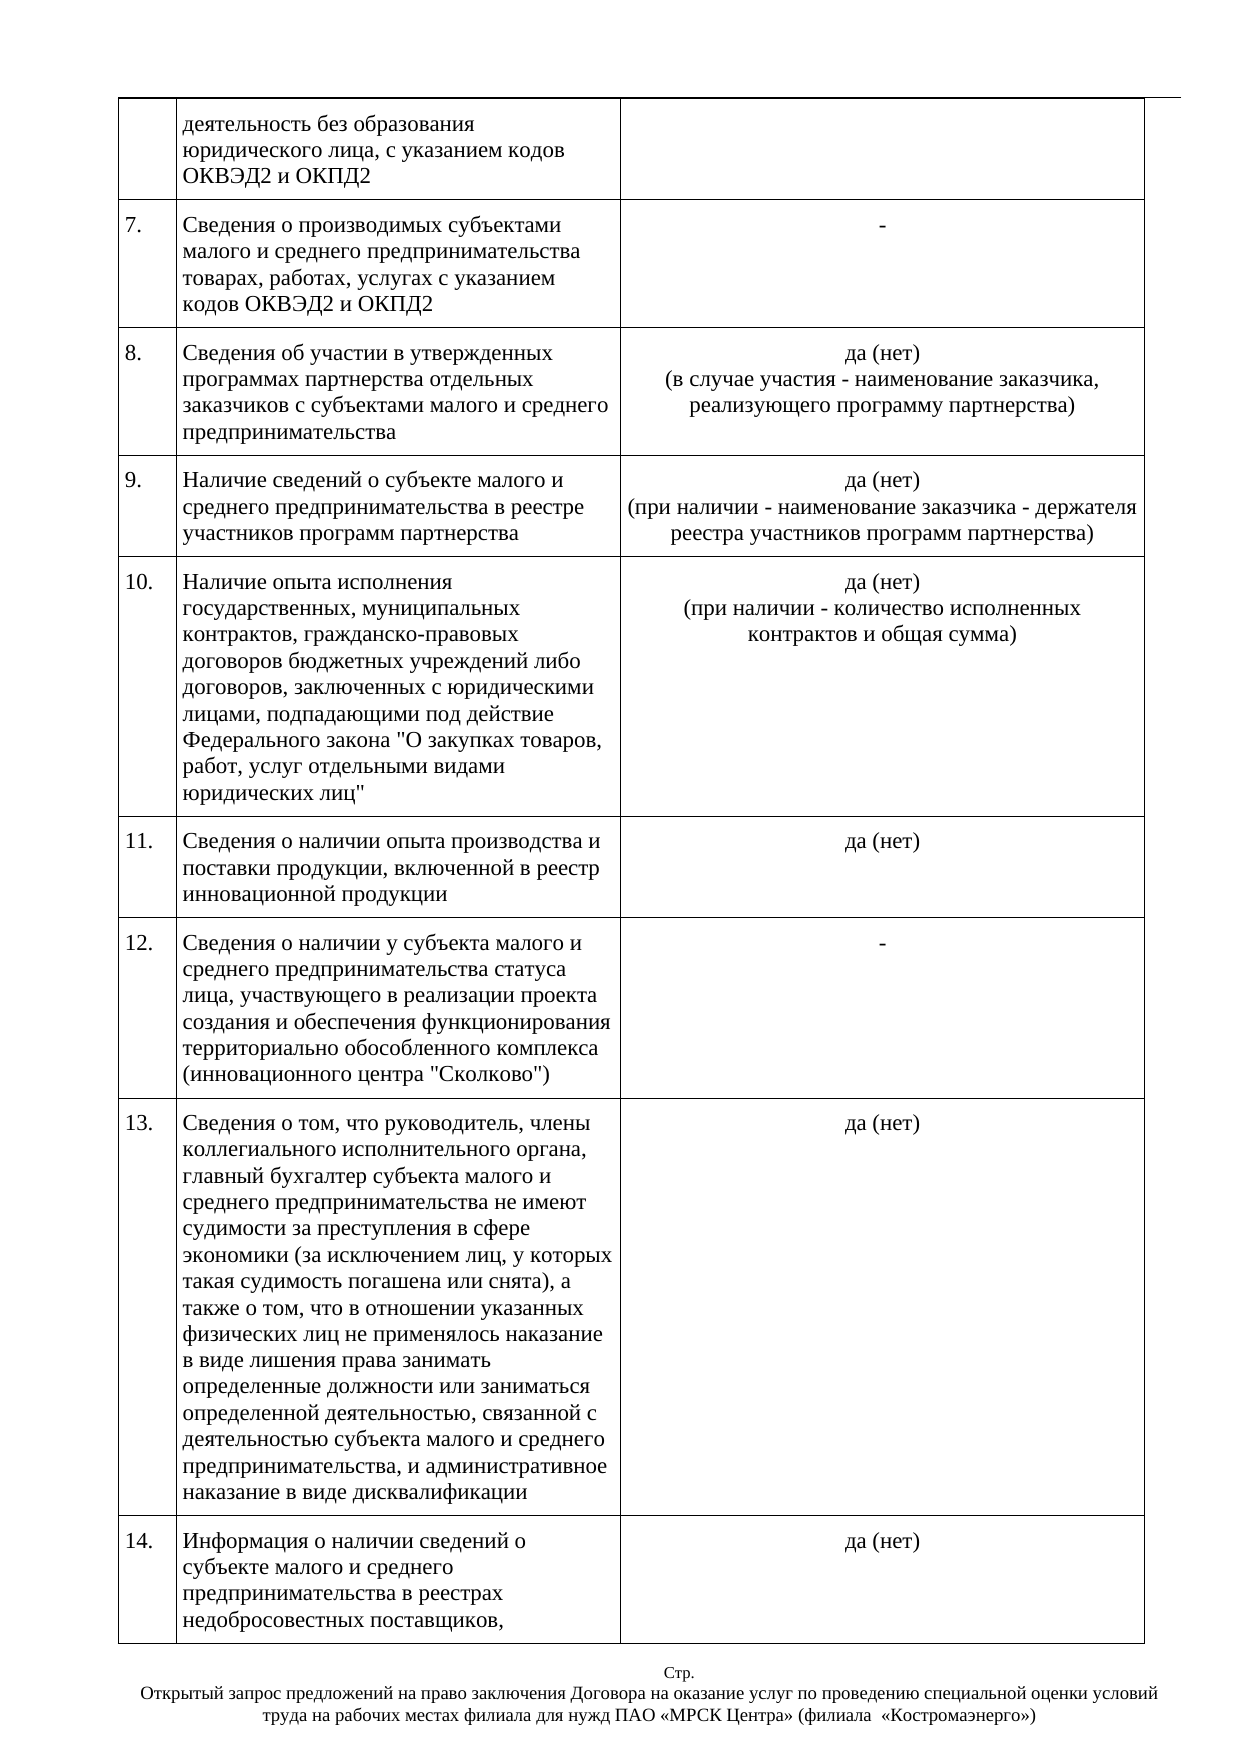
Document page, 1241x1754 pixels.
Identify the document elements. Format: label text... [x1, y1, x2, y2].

table_cell Наличие опыта исполнения государственных, муниципальных контрактов, гражданско-правовых договоров бюджетных учреждений либо договоров, заключенных с юридическими лицами, подпадающими под действие Федерального закона "О закупках товаров, работ, услуг отдельными видами юридических лиц" [177, 557, 620, 816]
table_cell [177, 1516, 620, 1643]
table_cell 10. [119, 557, 176, 816]
table_cell да (нет) (при наличии - наименование заказчика - держателя реестра участников программ партнерства) [621, 456, 1144, 556]
table_cell Сведения о наличии у субъекта малого и среднего предпринимательства статуса лица, участвующего в реализации проекта создания и обеспечения функционирования территориально обособленного комплекса (инновационного центра "Сколково") [177, 918, 620, 1097]
table_cell Сведения о том, что руководитель, члены коллегиального исполнительного органа, главный бухгалтер субъекта малого и среднего предпринимательства не имеют судимости за преступления в сфере экономики (за исключением лиц, у которых такая судимость погашена или снята), а также о том, что в отношении указанных физических лиц не применялось наказание в виде лишения права занимать определенные должности или заниматься определенной деятельностью, связанной с деятельностью субъекта малого и среднего предпринимательства, и административное наказание в виде дисквалификации [177, 1099, 620, 1515]
table_cell 13. [119, 1099, 176, 1515]
table_cell - [621, 200, 1144, 327]
table_cell - [621, 99, 1144, 199]
table_cell Наличие сведений о субъекте малого и среднего предпринимательства в реестре участников программ партнерства [177, 456, 620, 556]
table_cell 9. [119, 456, 176, 556]
table_cell да (нет) [621, 817, 1144, 917]
table_cell 11. [119, 817, 176, 917]
table_cell да (нет) [621, 1099, 1144, 1515]
table_cell - [621, 918, 1144, 1097]
table_cell 6. [119, 99, 176, 199]
table_cell да (нет) (при наличии - количество исполненных контрактов и общая сумма) [621, 557, 1144, 816]
table_cell 7. [119, 200, 176, 327]
table_cell 12. [119, 918, 176, 1097]
table_cell да (нет) (в случае участия - наименование заказчика, реализующего программу партнерства) [621, 328, 1144, 455]
table_cell да (нет) [621, 1516, 1144, 1643]
table_cell Сведения об участии в утвержденных программах партнерства отдельных заказчиков с субъектами малого и среднего предпринимательства [177, 328, 620, 455]
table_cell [177, 99, 620, 199]
table_cell 14. [119, 1516, 176, 1643]
table_cell 8. [119, 328, 176, 455]
table_cell Сведения о производимых субъектами малого и среднего предпринимательства товарах, работах, услугах с указанием кодов ОКВЭД2 и ОКПД2 [177, 200, 620, 327]
table_cell Сведения о наличии опыта производства и поставки продукции, включенной в реестр инновационной продукции [177, 817, 620, 917]
